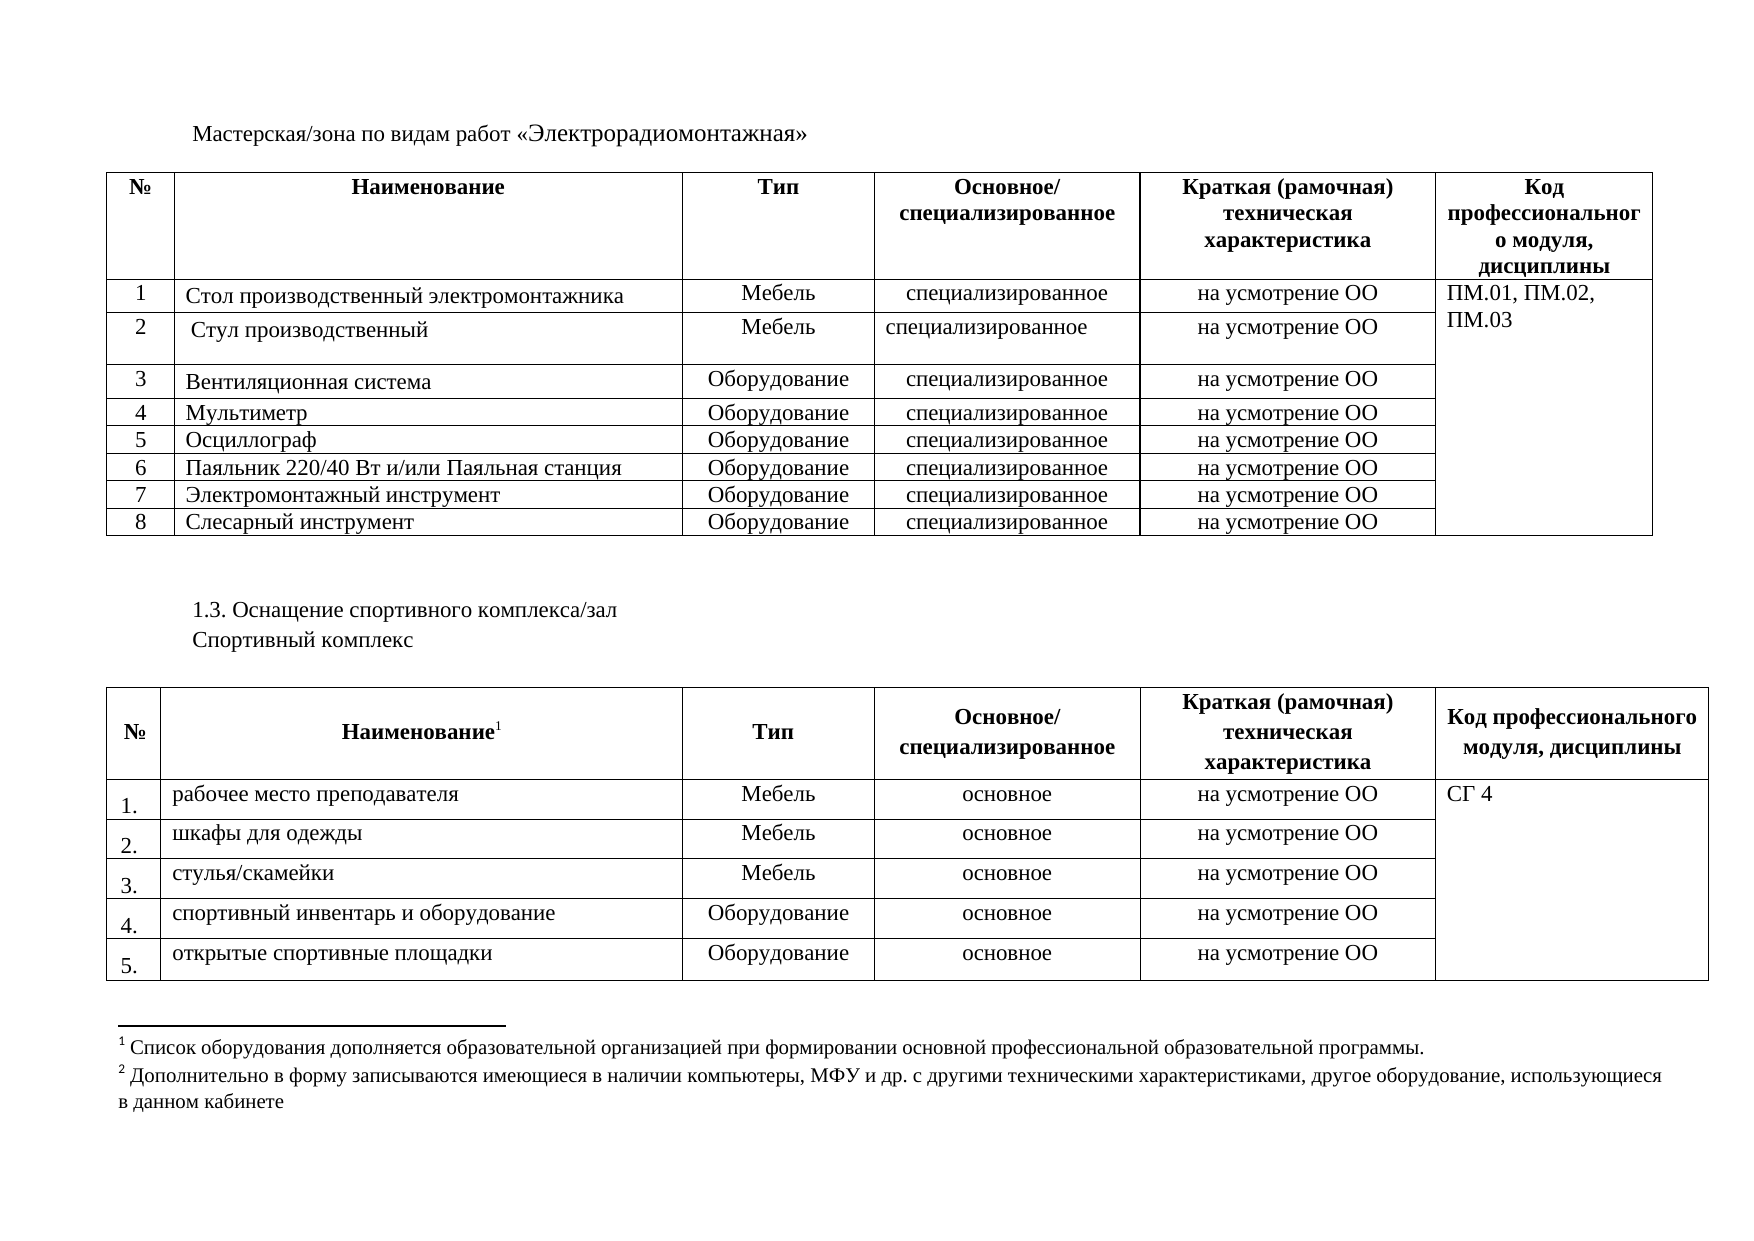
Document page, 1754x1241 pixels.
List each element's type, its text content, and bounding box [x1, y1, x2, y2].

table_header Тип [683, 688, 874, 778]
table_header Код профессионального модуля, дисциплины [1436, 688, 1708, 778]
table_header Краткая (рамочная) техническая характеристика [1141, 688, 1435, 778]
table_cell специализированное [875, 454, 1139, 480]
table_cell Оборудование [683, 939, 874, 980]
table_cell специализированное [875, 481, 1139, 507]
table_cell Мебель [683, 820, 874, 858]
table_cell на усмотрение ОО [1141, 820, 1435, 858]
table_cell специализированное [875, 399, 1139, 425]
table_cell 6 [107, 454, 174, 480]
table_cell Оборудование [683, 899, 874, 938]
table_cell Оборудование [683, 454, 874, 480]
table_cell на усмотрение ОО [1141, 899, 1435, 938]
table_cell специализированное [875, 365, 1139, 398]
table_cell 1 [107, 280, 174, 312]
table_cell 3 [107, 365, 174, 398]
table_cell ПМ.01, ПМ.02, ПМ.03 [1436, 280, 1652, 535]
table_cell Стол производственный электромонтажника [175, 280, 682, 312]
table_cell рабочее место преподавателя [161, 780, 682, 818]
table_cell на усмотрение ОО [1141, 399, 1435, 425]
table_cell Мебель [683, 859, 874, 898]
table_cell Мультиметр [175, 399, 682, 425]
table_cell Осциллограф [175, 426, 682, 453]
table_header Наименование [161, 688, 682, 778]
table_cell на усмотрение ОО [1141, 859, 1435, 898]
table_cell на усмотрение ОО [1141, 313, 1435, 364]
table_cell Мебель [683, 280, 874, 312]
table_cell Слесарный инструмент [175, 509, 682, 535]
table_header Основное/ специализированное [875, 688, 1140, 778]
table_cell на усмотрение ОО [1141, 426, 1435, 453]
text Мастерская/зона по видам работ «Электрорадиомонтажная» [118, 118, 1665, 147]
table_cell основное [875, 859, 1140, 898]
table_cell [107, 859, 160, 898]
table_cell спортивный инвентарь и оборудование [161, 899, 682, 938]
table_cell [107, 899, 160, 938]
table_header Код профессионального модуля, дисциплины [1436, 173, 1652, 278]
text Спортивный комплекс [118, 626, 1665, 653]
table_cell Вентиляционная система [175, 365, 682, 398]
table_cell на усмотрение ОО [1141, 365, 1435, 398]
table_cell на усмотрение ОО [1141, 481, 1435, 507]
table_cell специализированное [875, 426, 1139, 453]
table_cell на усмотрение ОО [1141, 939, 1435, 980]
table_cell специализированное [875, 509, 1139, 535]
table_cell 7 [107, 481, 174, 507]
table_cell 5 [107, 426, 174, 453]
table_cell Оборудование [683, 365, 874, 398]
table_cell шкафы для одежды [161, 820, 682, 858]
table_cell специализированное [875, 280, 1139, 312]
table_cell Стул производственный [175, 313, 682, 364]
table_cell основное [875, 820, 1140, 858]
table_cell 2 [107, 313, 174, 364]
table_cell [107, 780, 160, 818]
table_cell Оборудование [683, 481, 874, 507]
table_cell Мебель [683, 313, 874, 364]
table_cell Паяльник 220/40 Вт и/или Паяльная станция [175, 454, 682, 480]
table_cell открытые спортивные площадки [161, 939, 682, 980]
table_cell [107, 939, 160, 980]
table_cell на усмотрение ОО [1141, 280, 1435, 312]
text 1.3. Оснащение спортивного комплекса/зал [118, 596, 1665, 623]
table_cell стулья/скамейки [161, 859, 682, 898]
table_header Основное/ специализированное [875, 173, 1139, 278]
table_cell основное [875, 899, 1140, 938]
table_cell СГ 4 [1436, 780, 1708, 980]
table_cell [107, 820, 160, 858]
table_cell основное [875, 939, 1140, 980]
table_cell на усмотрение ОО [1141, 780, 1435, 818]
table_cell специализированное [875, 313, 1139, 364]
table_header Тип [683, 173, 874, 278]
table_cell Оборудование [683, 399, 874, 425]
table_cell на усмотрение ОО [1141, 454, 1435, 480]
table_header № [107, 688, 160, 778]
table_header Наименование [175, 173, 682, 278]
table_cell на усмотрение ОО [1141, 509, 1435, 535]
table_cell основное [875, 780, 1140, 818]
table_cell Оборудование [683, 509, 874, 535]
table_cell Мебель [683, 780, 874, 818]
table_header № [107, 173, 174, 278]
table_cell Электромонтажный инструмент [175, 481, 682, 507]
table_cell Оборудование [683, 426, 874, 453]
table_cell 8 [107, 509, 174, 535]
table_cell 4 [107, 399, 174, 425]
table_header Краткая (рамочная) техническая характеристика [1141, 173, 1435, 278]
